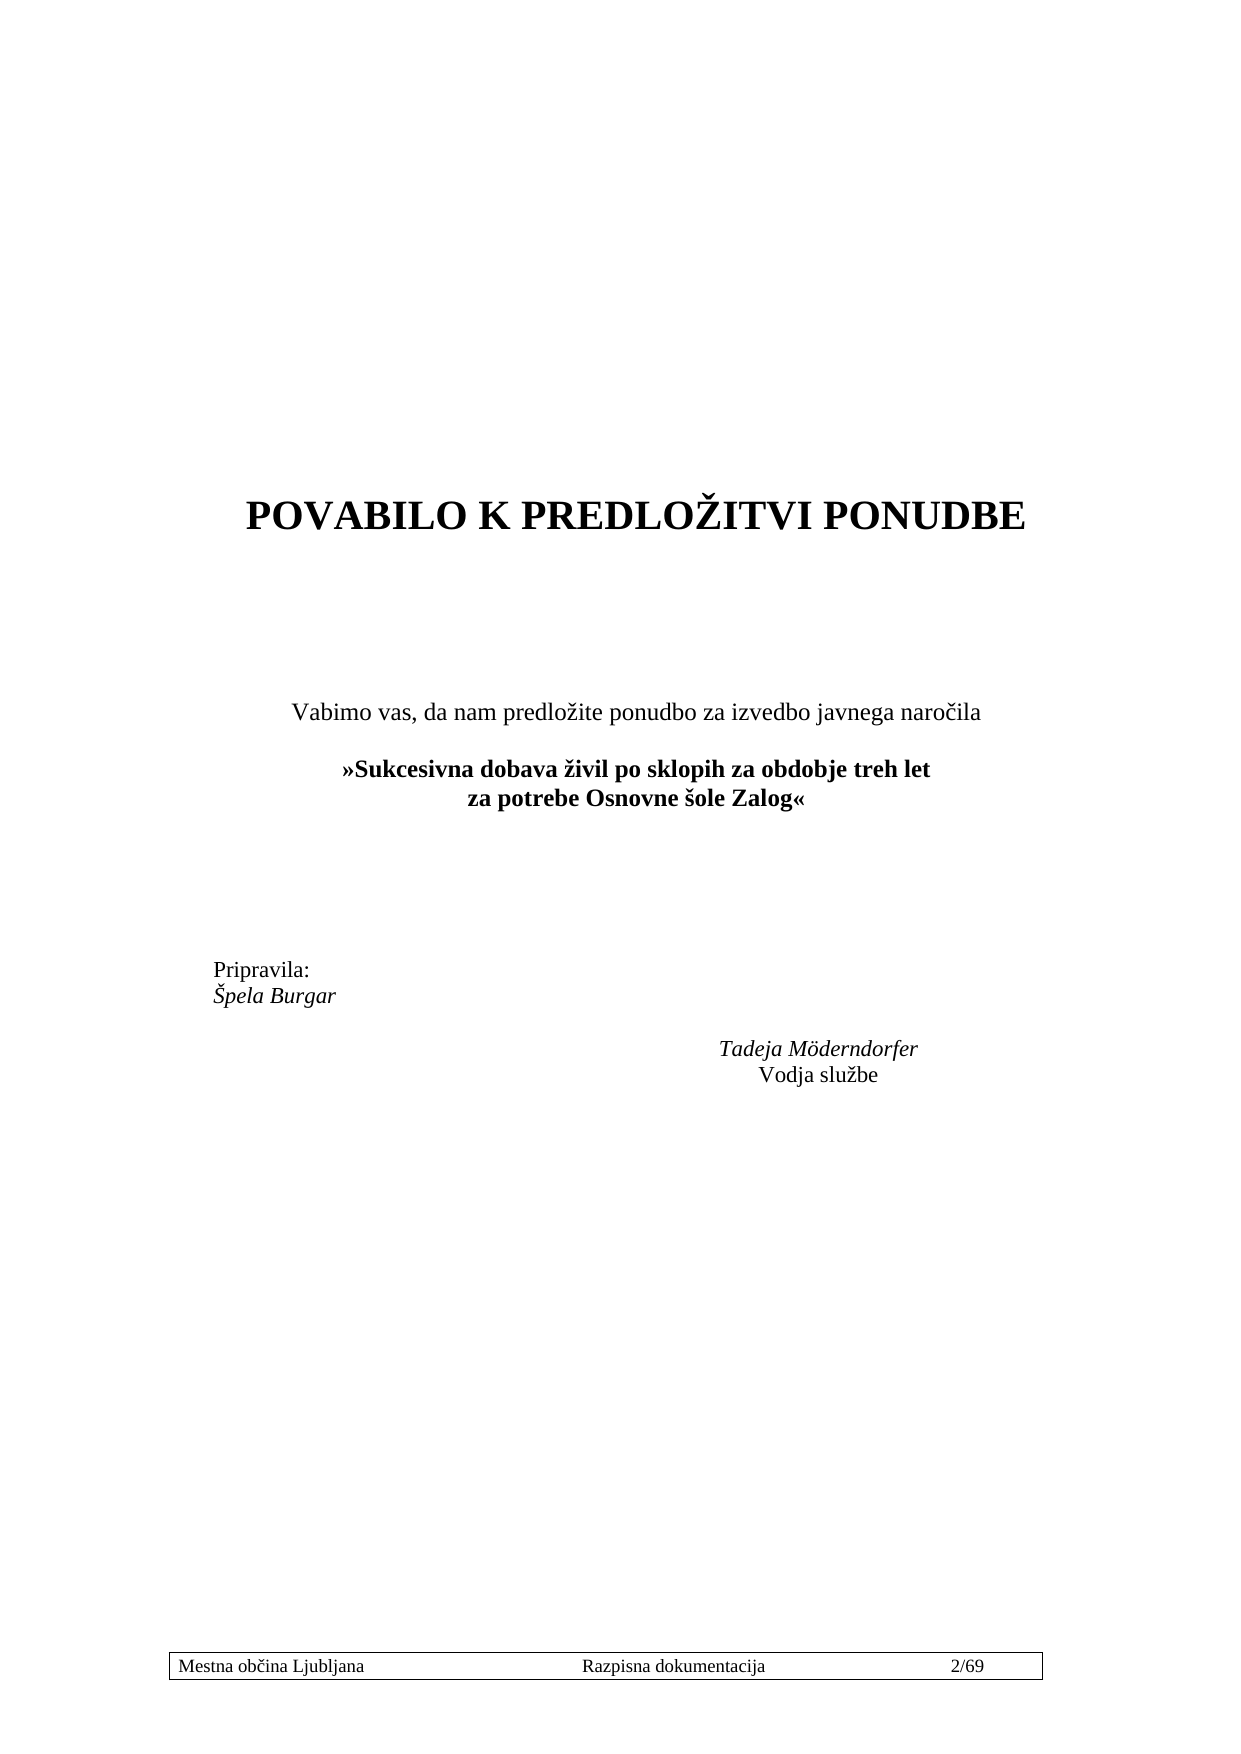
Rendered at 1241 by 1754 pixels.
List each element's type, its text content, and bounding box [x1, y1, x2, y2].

text Pripravila: [183, 956, 1094, 982]
text Vodja službe [66, 1061, 1094, 1087]
text Vabimo vas, da nam predložite ponudbo za izvedbo javnega naročila [178, 697, 1094, 726]
text Špela Burgar [183, 982, 1094, 1008]
text »Sukcesivna dobava živil po sklopih za obdobje treh let [178, 754, 1094, 783]
text za potrebe Osnovne šole Zalog« [178, 783, 1094, 812]
subtitle POVABILO K PREDLOŽITVI PONUDBE [178, 491, 1094, 539]
text Tadeja Möderndorfer [66, 1035, 1094, 1061]
